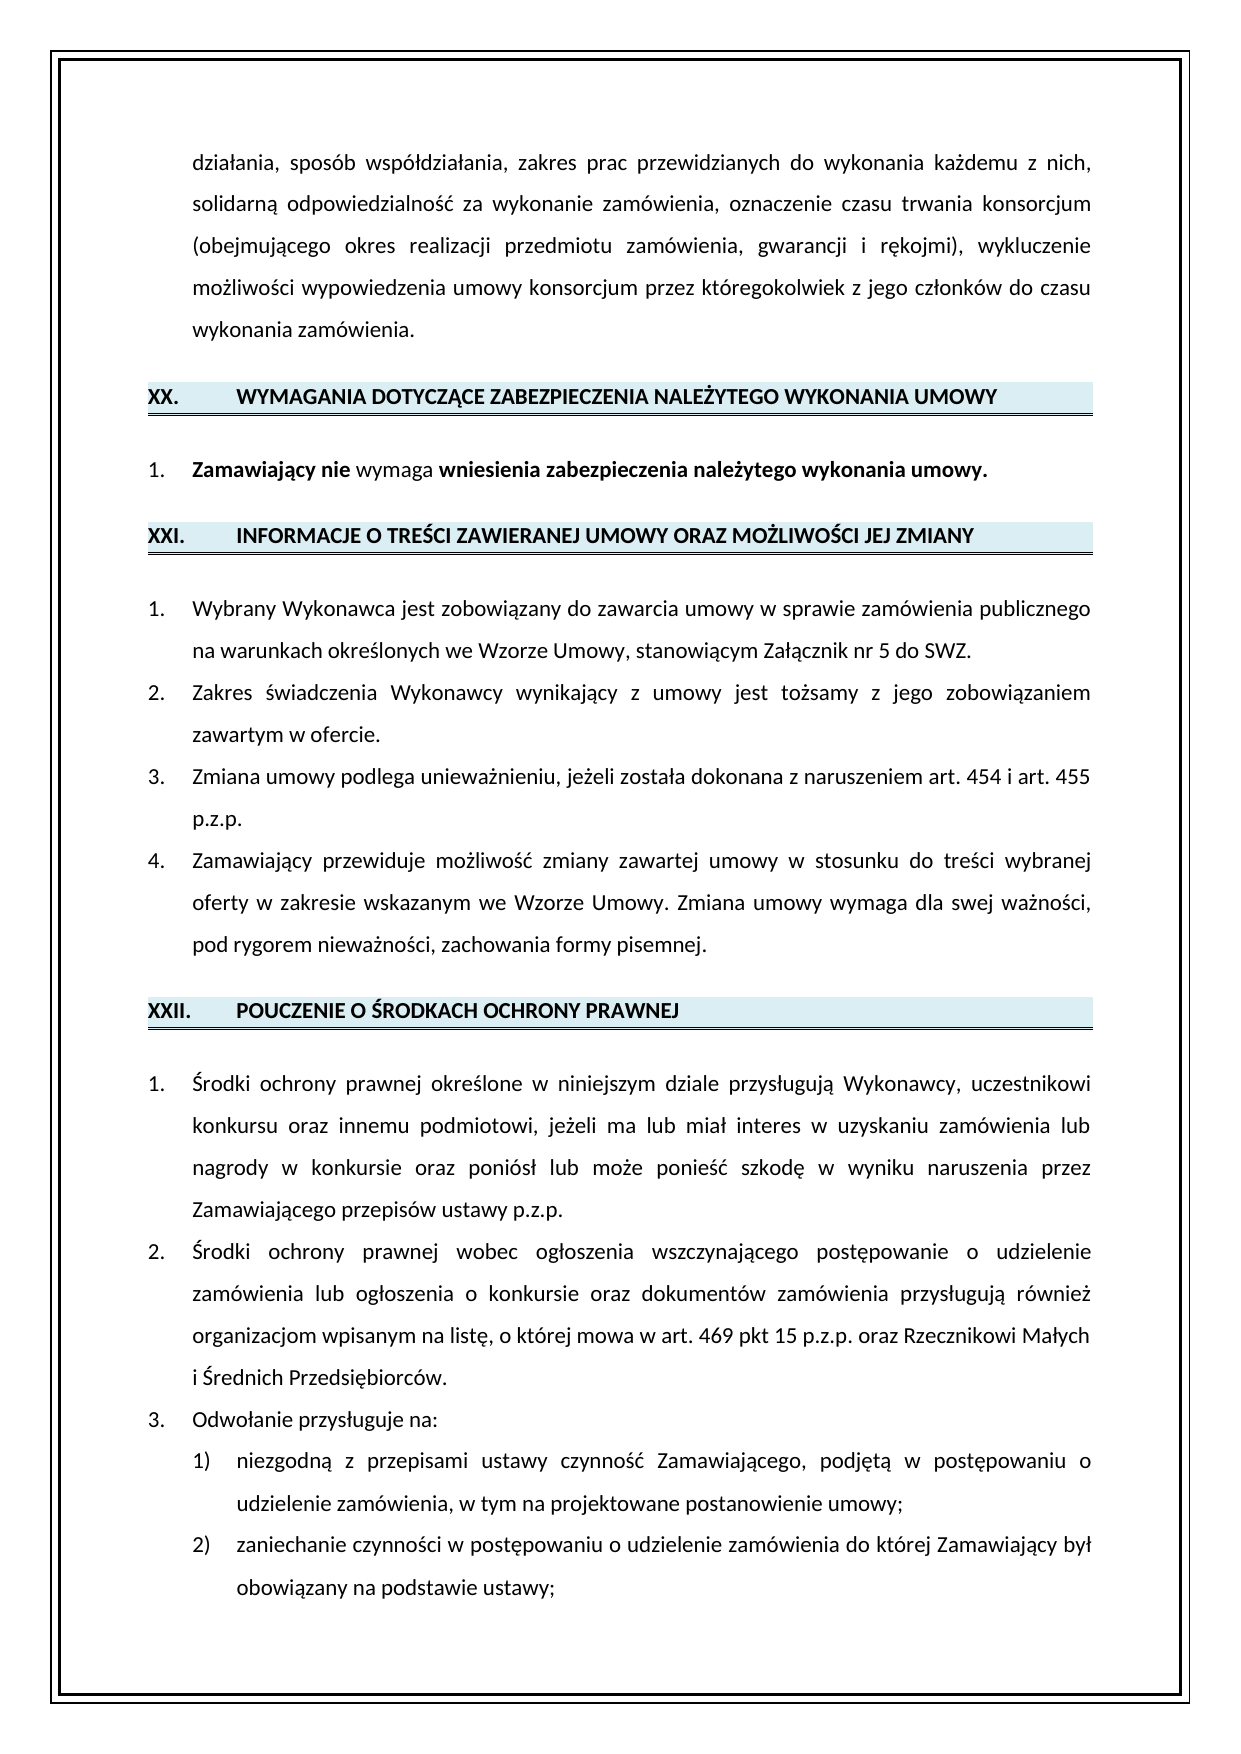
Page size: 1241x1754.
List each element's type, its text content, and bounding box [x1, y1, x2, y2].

text XXI. INFORMACJE O TREŚCI ZAWIERANEJ UMOWY ORAZ MOŻLIWOŚCI JEJ ZMIANY [148, 522, 1093, 552]
text 1. Wybrany Wykonawca jest zobowiązany do zawarcia umowy w sprawie zamówienia publicznego na warunkach określonych we Wzorze Umowy, stanowiącym Załącznik nr 5 do SWZ. [148, 594, 1093, 664]
text 2) zaniechanie czynności w postępowaniu o udzielenie zamówienia do której Zamawiający był obowiązany na podstawie ustawy; [192, 1531, 1093, 1601]
text 1. Środki ochrony prawnej określone w niniejszym dziale przysługują Wykonawcy, uczestnikowi konkursu oraz innemu podmiotowi, jeżeli ma lub miał interes w uzyskaniu zamówienia lub nagrody w konkursie oraz poniósł lub może ponieść szkodę w wyniku naruszenia przez Zamawiającego przepisów ustawy p.z.p. [148, 1069, 1093, 1223]
text 3. Odwołanie przysługuje na: [148, 1405, 1093, 1433]
text 4. Zamawiający przewiduje możliwość zmiany zawartej umowy w stosunku do treści wybranej oferty w zakresie wskazanym we Wzorze Umowy. Zmiana umowy wymaga dla swej ważności, pod rygorem nieważności, zachowania formy pisemnej. [148, 846, 1093, 958]
text XX. WYMAGANIA DOTYCZĄCE ZABEZPIECZENIA NALEŻYTEGO WYKONANIA UMOWY [148, 382, 1093, 413]
text 1. Zamawiający nie wymaga wniesienia zabezpieczenia należytego wykonania umowy. [148, 455, 1093, 483]
text XXII. POUCZENIE O ŚRODKACH OCHRONY PRAWNEJ [148, 997, 1093, 1027]
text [148, 148, 1093, 343]
text 3. Zmiana umowy podlega unieważnieniu, jeżeli została dokonana z naruszeniem art. 454 i art. 455 p.z.p. [148, 762, 1093, 832]
text 2. Środki ochrony prawnej wobec ogłoszenia wszczynającego postępowanie o udzielenie zamówienia lub ogłoszenia o konkursie oraz dokumentów zamówienia przysługują również organizacjom wpisanym na listę, o której mowa w art. 469 pkt 15 p.z.p. oraz Rzecznikowi Małych i Średnich Przedsiębiorców. [148, 1237, 1093, 1391]
text 2. Zakres świadczenia Wykonawcy wynikający z umowy jest tożsamy z jego zobowiązaniem zawartym w ofercie. [148, 678, 1093, 748]
text 1) niezgodną z przepisami ustawy czynność Zamawiającego, podjętą w postępowaniu o udzielenie zamówienia, w tym na projektowane postanowienie umowy; [192, 1447, 1093, 1517]
